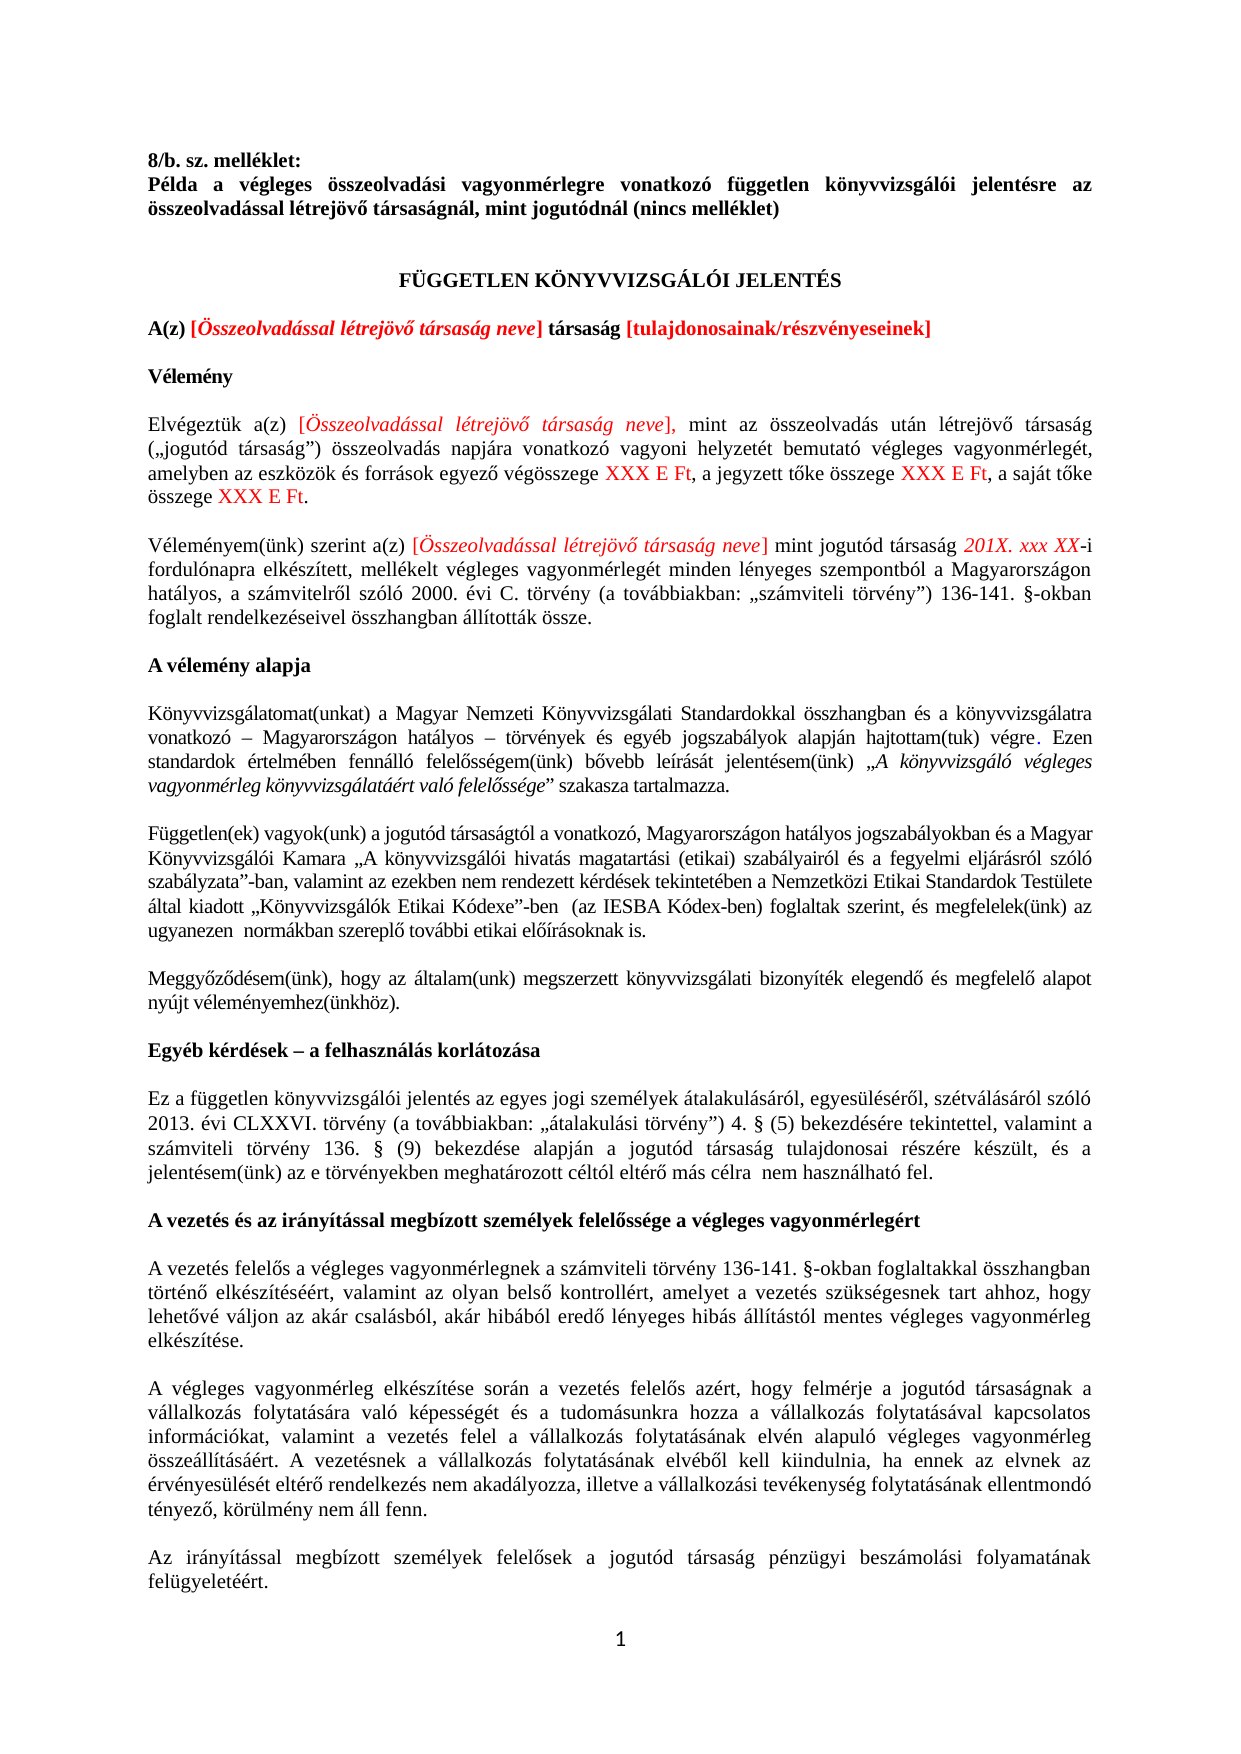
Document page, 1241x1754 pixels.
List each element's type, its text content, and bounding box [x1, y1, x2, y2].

text A(z) [Összeolvadással létrejövő társaság neve] társaság [tulajdonosainak/részvényeseinek] [148, 316, 1093, 340]
subtitle Példa a végleges összeolvadási vagyonmérlegre vonatkozó független könyvvizsgálói jelentésre az összeolvadással létrejövő társaságnál, mint jogutódnál (nincs melléklet) [148, 172, 1093, 220]
text Meggyőződésem(ünk), hogy az általam(unk) megszerzett könyvvizsgálati bizonyíték elegendő és megfelelő alapot nyújt véleményemhez(ünkhöz). [148, 966, 1093, 1014]
text Ez a független könyvvizsgálói jelentés az egyes jogi személyek átalakulásáról, egyesüléséről, szétválásáról szóló 2013. évi CLXXVI. törvény (a továbbiakban: „átalakulási törvény”) 4. § (5) bekezdésére tekintettel, valamint a számviteli törvény 136. § (9) bekezdése alapján a jogutód társaság tulajdonosai részére készült, és a jelentésem(ünk) az e törvényekben meghatározott céltól eltérő más célra nem használható fel. [148, 1086, 1093, 1184]
text FÜGGETLEN KÖNYVVIZSGÁLÓI JELENTÉS [148, 268, 1093, 292]
text A vezetés felelős a végleges vagyonmérlegnek a számviteli törvény 136-141. §-okban foglaltakkal összhangban történő elkészítéséért, valamint az olyan belső kontrollért, amelyet a vezetés szükségesnek tart ahhoz, hogy lehetővé váljon az akár csalásból, akár hibából eredő lényeges hibás állítástól mentes végleges vagyonmérleg elkészítése. [148, 1256, 1093, 1352]
text Vélemény [148, 364, 1093, 388]
text Az irányítással megbízott személyek felelősek a jogutód társaság pénzügyi beszámolási folyamatának felügyeletéért. [148, 1544, 1093, 1593]
text A végleges vagyonmérleg elkészítése során a vezetés felelős azért, hogy felmérje a jogutód társaságnak a vállalkozás folytatására való képességét és a tudomásunkra hozza a vállalkozás folytatásával kapcsolatos információkat, valamint a vezetés felel a vállalkozás folytatásának elvén alapuló végleges vagyonmérleg összeállításáért. A vezetésnek a vállalkozás folytatásának elvéből kell kiindulnia, ha ennek az elvnek az érvényesülését eltérő rendelkezés nem akadályozza, illetve a vállalkozási tevékenység folytatásának ellentmondó tényező, körülmény nem áll fenn. [148, 1376, 1093, 1521]
text Független(ek) vagyok(unk) a jogutód társaságtól a vonatkozó, Magyarországon hatályos jogszabályokban és a Magyar Könyvvizsgálói Kamara „A könyvvizsgálói hivatás magatartási (etikai) szabályairól és a fegyelmi eljárásról szóló szabályzata”-ban, valamint az ezekben nem rendezett kérdések tekintetében a Nemzetközi Etikai Standardok Testülete által kiadott „Könyvvizsgálók Etikai Kódexe”-ben (az IESBA Kódex-ben) foglaltak szerint, és megfelelek(ünk) az ugyanezen normákban szereplő további etikai előírásoknak is. [148, 821, 1093, 942]
text Elvégeztük a(z) [Összeolvadással létrejövő társaság neve], mint az összeolvadás után létrejövő társaság („jogutód társaság”) összeolvadás napjára vonatkozó vagyoni helyzetét bemutató végleges vagyonmérlegét, amelyben az eszközök és források egyező végösszege XXX E Ft, a jegyzett tőke összege XXX E Ft, a saját tőke összege XXX E Ft. [148, 412, 1093, 508]
text A vélemény alapja [148, 653, 1093, 677]
text A vezetés és az irányítással megbízott személyek felelőssége a végleges vagyonmérlegért [148, 1208, 1093, 1232]
text Véleményem(ünk) szerint a(z) [Összeolvadással létrejövő társaság neve] mint jogutód társaság 201X. xxx XX-i fordulónapra elkészített, mellékelt végleges vagyonmérlegét minden lényeges szempontból a Magyarországon hatályos, a számvitelről szóló 2000. évi C. törvény (a továbbiakban: „számviteli törvény”) 136-141. §-okban foglalt rendelkezéseivel összhangban állították össze. [148, 533, 1093, 629]
subtitle 8/b. sz. melléklet: [148, 148, 1093, 172]
text Egyéb kérdések – a felhasználás korlátozása [148, 1038, 1093, 1062]
text Könyvvizsgálatomat(unkat) a Magyar Nemzeti Könyvvizsgálati Standardokkal összhangban és a könyvvizsgálatra vonatkozó – Magyarországon hatályos – törvények és egyéb jogszabályok alapján hajtottam(tuk) végre. Ezen standardok értelmében fennálló felelősségem(ünk) bővebb leírását jelentésem(ünk) „A könyvvizsgáló végleges vagyonmérleg könyvvizsgálatáért való felelőssége” szakasza tartalmazza. [148, 701, 1093, 797]
